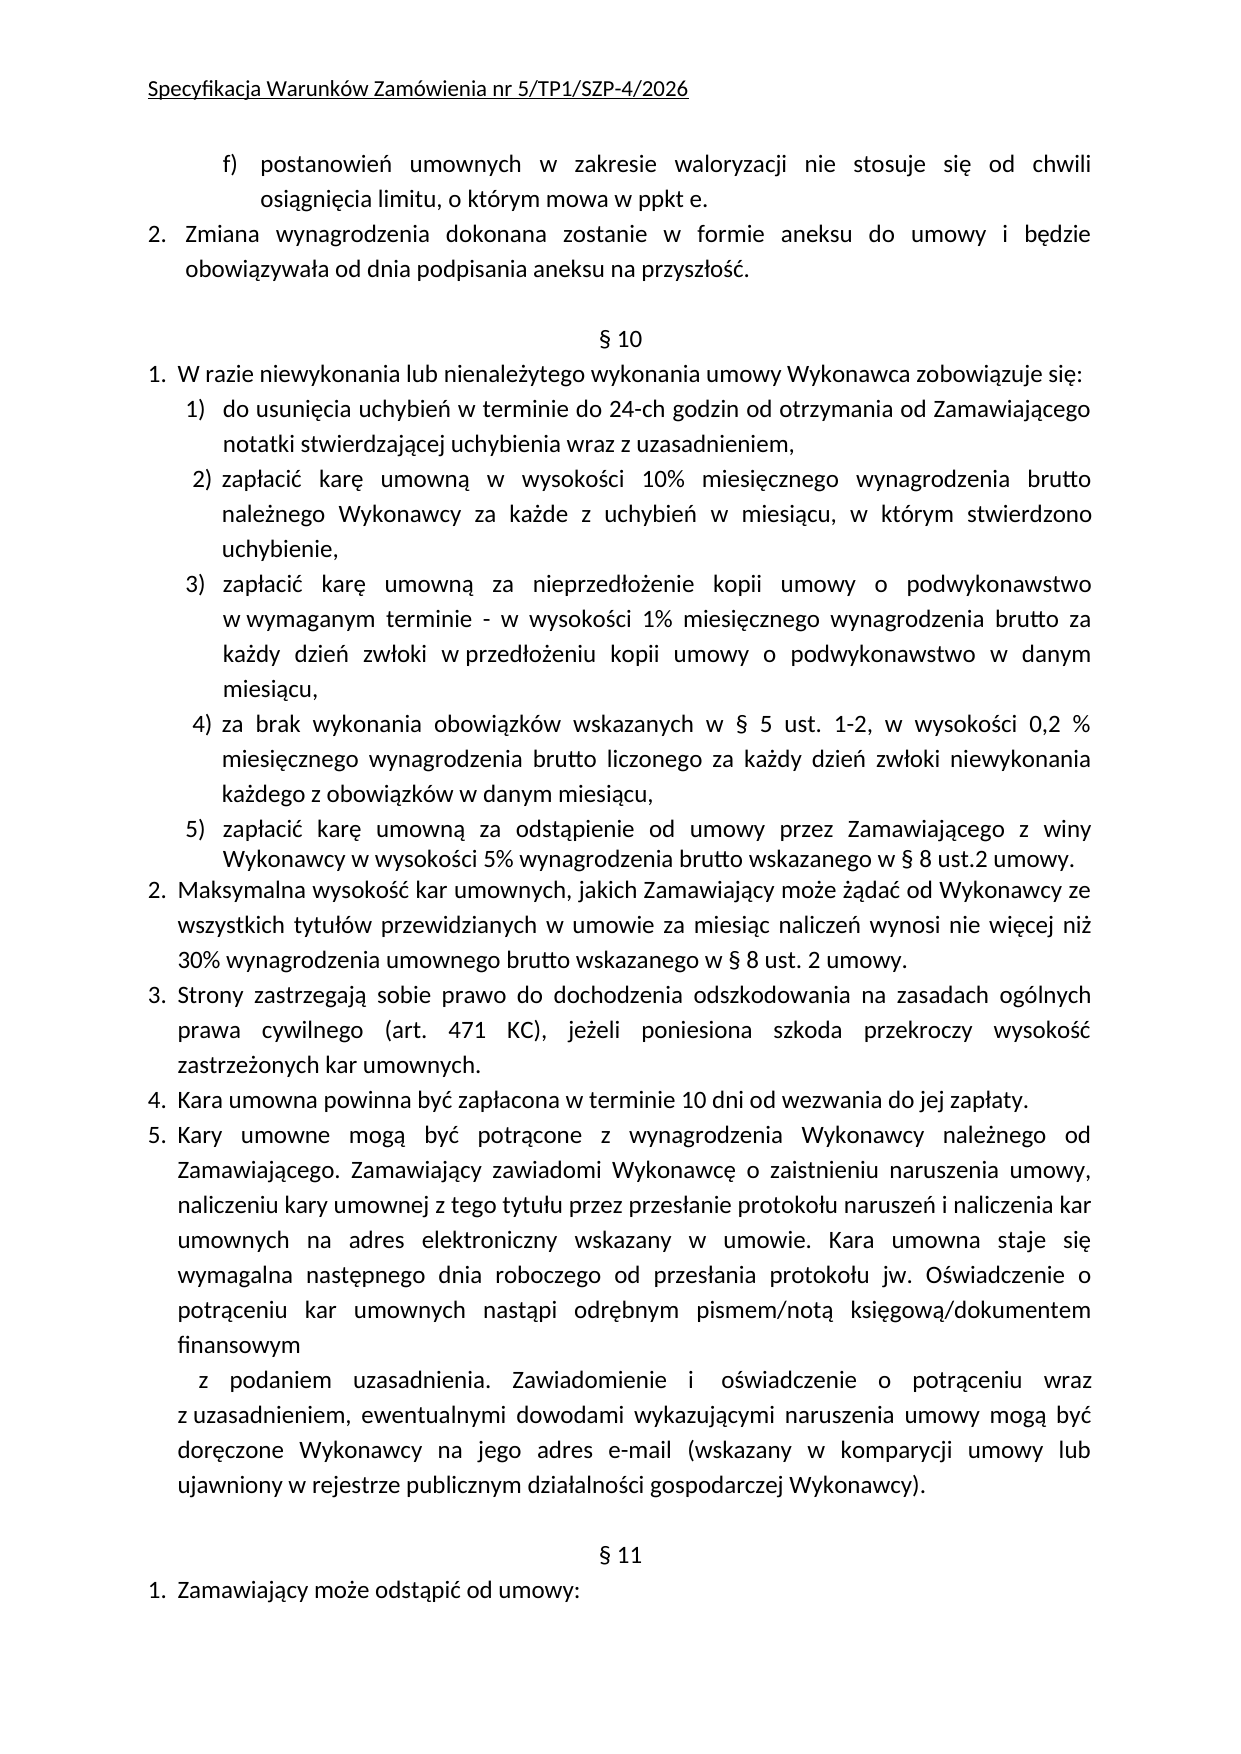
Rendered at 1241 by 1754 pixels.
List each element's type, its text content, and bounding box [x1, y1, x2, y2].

list Strony zastrzegają sobie prawo do dochodzenia odszkodowania na zasadach ogólnych prawa cywilnego (art. 471 KC), jeżeli poniesiona szkoda przekroczy wysokość zastrzeżonych kar umownych. [148, 979, 1092, 1079]
list zapłacić karę umowną w wysokości 10% miesięcznego wynagrodzenia brutto należnego Wykonawcy za każde z uchybień w miesiącu, w którym stwierdzono uchybienie, [192, 463, 1092, 563]
text § 11 [148, 1539, 1092, 1569]
list Zamawiający może odstąpić od umowy: [148, 1574, 1092, 1604]
list postanowień umownych w zakresie waloryzacji nie stosuje się od chwili osiągnięcia limitu, o którym mowa w ppkt e. [223, 148, 1092, 213]
list do usunięcia uchybień w terminie do 24-ch godzin od otrzymania od Zamawiającego notatki stwierdzającej uchybienia wraz z uzasadnieniem, [185, 393, 1092, 458]
list Kara umowna powinna być zapłacona w terminie 10 dni od wezwania do jej zapłaty. [148, 1084, 1092, 1114]
text § 10 [148, 323, 1092, 353]
list Zmiana wynagrodzenia dokonana zostanie w formie aneksu do umowy i będzie obowiązywała od dnia podpisania aneksu na przyszłość. [148, 218, 1092, 283]
list Maksymalna wysokość kar umownych, jakich Zamawiający może żądać od Wykonawcy ze wszystkich tytułów przewidzianych w umowie za miesiąc naliczeń wynosi nie więcej niż 30% wynagrodzenia umownego brutto wskazanego w § 8 ust. 2 umowy. [148, 874, 1092, 974]
list zapłacić karę umowną za odstąpienie od umowy przez Zamawiającego z winy Wykonawcy w wysokości 5% wynagrodzenia brutto wskazanego w § 8 ust.2 umowy. [185, 813, 1092, 874]
list zapłacić karę umowną za nieprzedłożenie kopii umowy o podwykonawstwo w wymaganym terminie - w wysokości 1% miesięcznego wynagrodzenia brutto za każdy dzień zwłoki w przedłożeniu kopii umowy o podwykonawstwo w danym miesiącu, [185, 568, 1092, 703]
list Kary umowne mogą być potrącone z wynagrodzenia Wykonawcy należnego od Zamawiającego. Zamawiający zawiadomi Wykonawcę o zaistnieniu naruszenia umowy, naliczeniu kary umownej z tego tytułu przez przesłanie protokołu naruszeń i naliczenia kar umownych na adres elektroniczny wskazany w umowie. Kara umowna staje się wymagalna następnego dnia roboczego od przesłania protokołu jw. Oświadczenie o potrąceniu kar umownych nastąpi odrębnym pismem/notą księgową/dokumentem finansowym z podaniem uzasadnienia. Zawiadomienie i oświadczenie o potrąceniu wraz z uzasadnieniem, ewentualnymi dowodami wykazującymi naruszenia umowy mogą być doręczone Wykonawcy na jego adres e-mail (wskazany w komparycji umowy lub ujawniony w rejestrze publicznym działalności gospodarczej Wykonawcy). [148, 1119, 1092, 1499]
list W razie niewykonania lub nienależytego wykonania umowy Wykonawca zobowiązuje się: [148, 358, 1092, 388]
list za brak wykonania obowiązków wskazanych w § 5 ust. 1-2, w wysokości 0,2 % miesięcznego wynagrodzenia brutto liczonego za każdy dzień zwłoki niewykonania każdego z obowiązków w danym miesiącu, [192, 708, 1092, 808]
